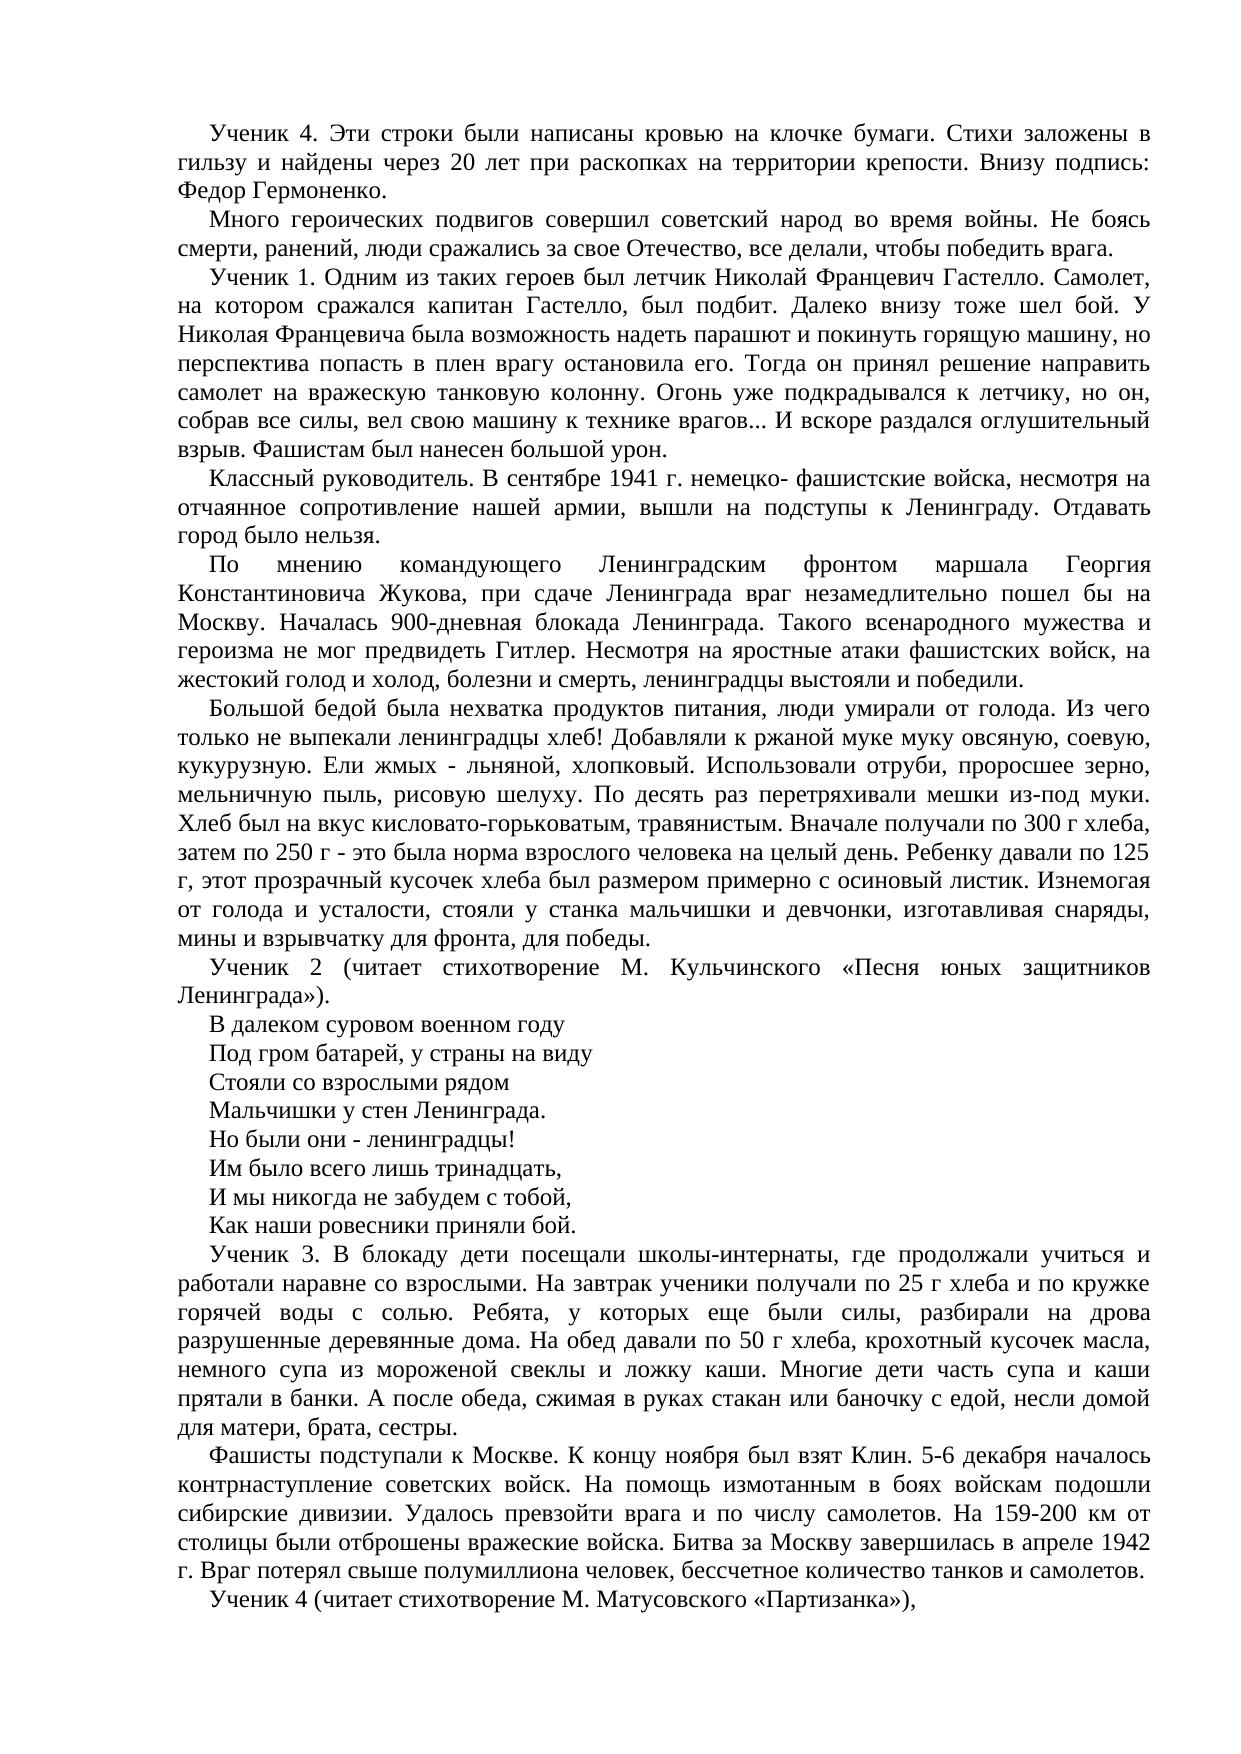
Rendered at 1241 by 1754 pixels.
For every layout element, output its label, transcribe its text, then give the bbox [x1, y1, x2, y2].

text Много героических подвигов совершил советский народ во время войны. Не боясь смерти, ранений, люди сражались за свое Отечество, все делали, чтобы победить врага. [177, 204, 1152, 262]
text Стояли со взрослыми рядом [177, 1067, 1152, 1096]
text Как наши ровесники приняли бой. [177, 1211, 1152, 1239]
text Большой бедой была нехватка продуктов питания, люди умирали от голода. Из чего только не выпекали ленинградцы хлеб! Добавляли к ржаной муке муку овсяную, соевую, кукурузную. Ели жмых - льняной, хлопковый. Использовали отруби, проросшее зерно, мельничную пыль, рисовую шелуху. По десять раз перетряхивали мешки из-под муки. Хлеб был на вкус кисловато-горьковатым, травянистым. Вначале получали по 300 г хлеба, затем по 250 г - это была норма взрослого человека на целый день. Ребенку давали по 125 г, этот прозрачный кусочек хлеба был размером примерно с осиновый листик. Изнемогая от голода и усталости, стояли у станка мальчишки и девчонки, изготавливая снаряды, мины и взрывчатку для фронта, для победы. [177, 693, 1152, 952]
text Ученик 4 (читает стихотворение М. Матусовского «Партизанка»), [177, 1584, 1152, 1613]
text Но были они - ленинградцы! [177, 1124, 1152, 1153]
text Ученик 4. Эти строки были написаны кровью на клочке бумаги. Стихи заложены в гильзу и найдены через 20 лет при раскопках на территории крепости. Внизу подпись: Федор Гермоненко. [177, 118, 1152, 204]
text Им было всего лишь тринадцать, [177, 1153, 1152, 1182]
text Классный руководитель. В сентябре 1941 г. немецко- фашистские войска, несмотря на отчаянное сопротивление нашей армии, вышли на подступы к Ленинграду. Отдавать город было нельзя. [177, 463, 1152, 549]
text И мы никогда не забудем с тобой, [177, 1182, 1152, 1211]
text Ученик 2 (читает стихотворение М. Кульчинского «Песня юных защитников Ленинграда»). [177, 952, 1152, 1009]
text В далеком суровом военном году [177, 1009, 1152, 1038]
text Под гром батарей, у страны на виду [177, 1038, 1152, 1067]
text Фашисты подступали к Москве. К концу ноября был взят Клин. 5-6 декабря началось контрнаступление советских войск. На помощь измотанным в боях войскам подошли сибирские дивизии. Удалось превзойти врага и по числу самолетов. На 159-200 км от столицы были отброшены вражеские войска. Битва за Москву завершилась в апреле 1942 г. Враг потерял свыше полумиллиона человек, бессчетное количество танков и самолетов. [177, 1441, 1152, 1584]
text Мальчишки у стен Ленинграда. [177, 1096, 1152, 1124]
text По мнению командующего Ленинградским фронтом маршала Георгия Константиновича Жукова, при сдаче Ленинграда враг незамедлительно пошел бы на Москву. Началась 900-дневная блокада Ленинграда. Такого всенародного мужества и героизма не мог предвидеть Гитлер. Несмотря на яростные атаки фашистских войск, на жестокий голод и холод, болезни и смерть, ленинградцы выстояли и победили. [177, 549, 1152, 693]
text Ученик 3. В блокаду дети посещали школы-интернаты, где продолжали учиться и работали наравне со взрослыми. На завтрак ученики получали по 25 г хлеба и по кружке горячей воды с солью. Ребята, у которых еще были силы, разбирали на дрова разрушенные деревянные дома. На обед давали по 50 г хлеба, крохотный кусочек масла, немного супа из мороженой свеклы и ложку каши. Многие дети часть супа и каши прятали в банки. А после обеда, сжимая в руках стакан или баночку с едой, несли домой для матери, брата, сестры. [177, 1239, 1152, 1441]
text Ученик 1. Одним из таких героев был летчик Николай Францевич Гастелло. Самолет, на котором сражался капитан Гастелло, был подбит. Далеко внизу тоже шел бой. У Николая Францевича была возможность надеть парашют и покинуть горящую машину, но перспектива попасть в плен врагу остановила его. Тогда он принял решение направить самолет на вражескую танковую колонну. Огонь уже подкрадывался к летчику, но он, собрав все силы, вел свою машину к технике врагов... И вскоре раздался оглушительный взрыв. Фашистам был нанесен большой урон. [177, 262, 1152, 463]
